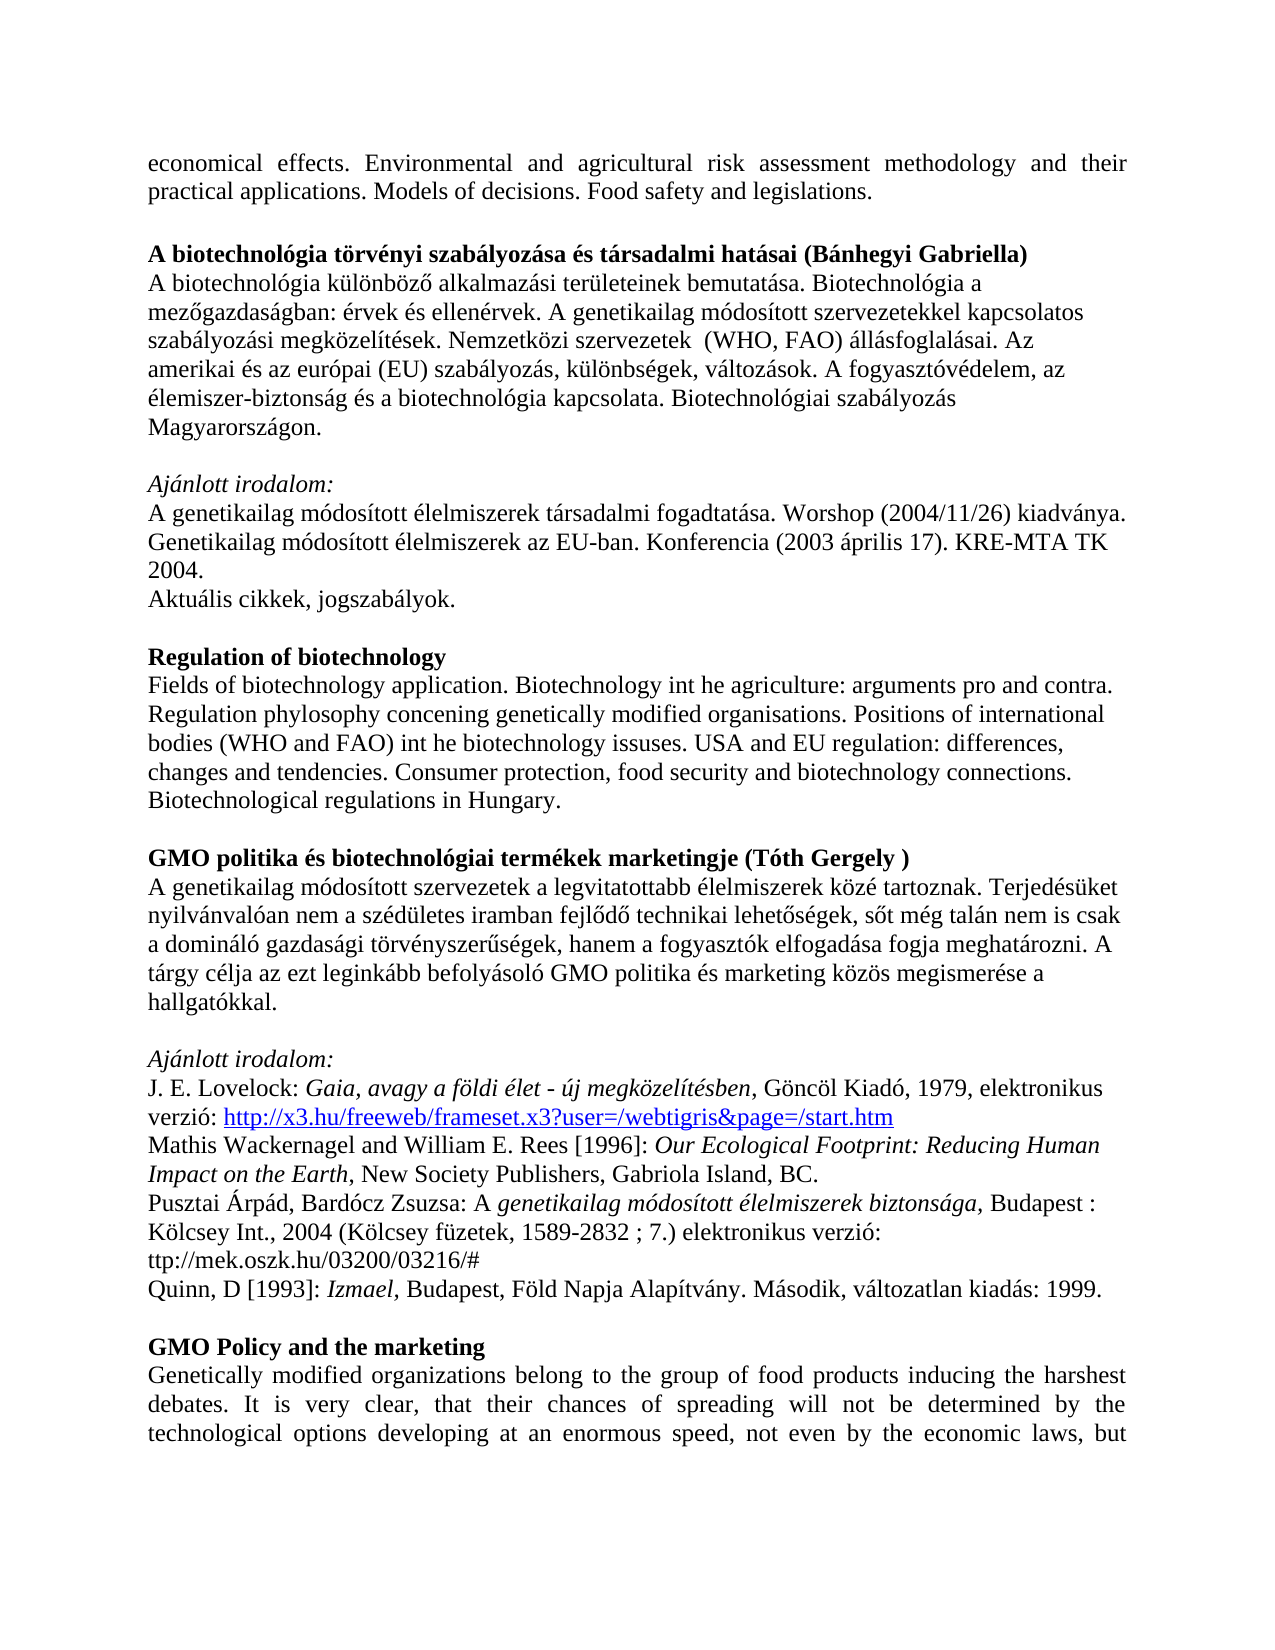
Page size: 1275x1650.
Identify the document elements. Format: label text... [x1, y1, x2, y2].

text Ajánlott irodalom: [148, 469, 1127, 498]
text Ajánlott irodalom: [148, 1044, 1127, 1073]
subtitle Mathis Wackernagel and William E. Rees [1996]: Our Ecological Footprint: Reducing Human Impact on the Earth, New Society Publishers, Gabriola Island, BC. [148, 1130, 1127, 1188]
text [148, 148, 1127, 205]
text A biotechnológia különböző alkalmazási területeinek bemutatása. Biotechnológia a mezőgazdaságban: érvek és ellenérvek. A genetikailag módosított szervezetekkel kapcsolatos szabályozási megközelítések. Nemzetközi szervezetek (WHO, FAO) állásfoglalásai. Az amerikai és az európai (EU) szabályozás, különbségek, változások. A fogyasztóvédelem, az élemiszer-biztonság és a biotechnológia kapcsolata. Biotechnológiai szabályozás Magyarországon. [148, 268, 1127, 440]
text Genetikailag módosított élelmiszerek az EU-ban. Konferencia (2003 április 17). KRE-MTA TK 2004. [148, 527, 1127, 584]
text GMO politika és biotechnológiai termékek marketingje (Tóth Gergely ) [148, 843, 1127, 872]
text Fields of biotechnology application. Biotechnology int he agriculture: arguments pro and contra. Regulation phylosophy concening genetically modified organisations. Positions of international bodies (WHO and FAO) int he biotechnology issuses. USA and EU regulation: differences, changes and tendencies. Consumer protection, food security and biotechnology connections. Biotechnological regulations in Hungary. [148, 670, 1127, 814]
subtitle Pusztai Árpád, Bardócz Zsuzsa: A genetikailag módosított élelmiszerek biztonsága, Budapest : Kölcsey Int., 2004 (Kölcsey füzetek, 1589-2832 ; 7.) elektronikus verzió: ttp://mek.oszk.hu/03200/03216/# [148, 1188, 1127, 1274]
text GMO Policy and the marketing [148, 1332, 1127, 1360]
text Regulation of biotechnology [148, 642, 1127, 670]
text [148, 1360, 1127, 1447]
text A biotechnológia törvényi szabályozása és társadalmi hatásai (Bánhegyi Gabriella) [148, 239, 1127, 268]
text A genetikailag módosított szervezetek a legvitatottabb élelmiszerek közé tartoznak. Terjedésüket nyilvánvalóan nem a szédületes iramban fejlődő technikai lehetőségek, sőt még talán nem is csak a domináló gazdasági törvényszerűségek, hanem a fogyasztók elfogadása fogja meghatározni. A tárgy célja az ezt leginkább befolyásoló GMO politika és marketing közös megismerése a hallgatókkal. [148, 872, 1127, 1015]
subtitle J. E. Lovelock: Gaia, avagy a földi élet - új megközelítésben, Göncöl Kiadó, 1979, elektronikus verzió: http://x3.hu/freeweb/frameset.x3?user=/webtigris&page=/start.htm [148, 1073, 1127, 1130]
subtitle Quinn, D [1993]: Izmael, Budapest, Föld Napja Alapítvány. Második, változatlan kiadás: 1999. [148, 1274, 1127, 1303]
text A genetikailag módosított élelmiszerek társadalmi fogadtatása. Worshop (2004/11/26) kiadványa. [148, 498, 1127, 527]
text Aktuális cikkek, jogszabályok. [148, 584, 1127, 613]
